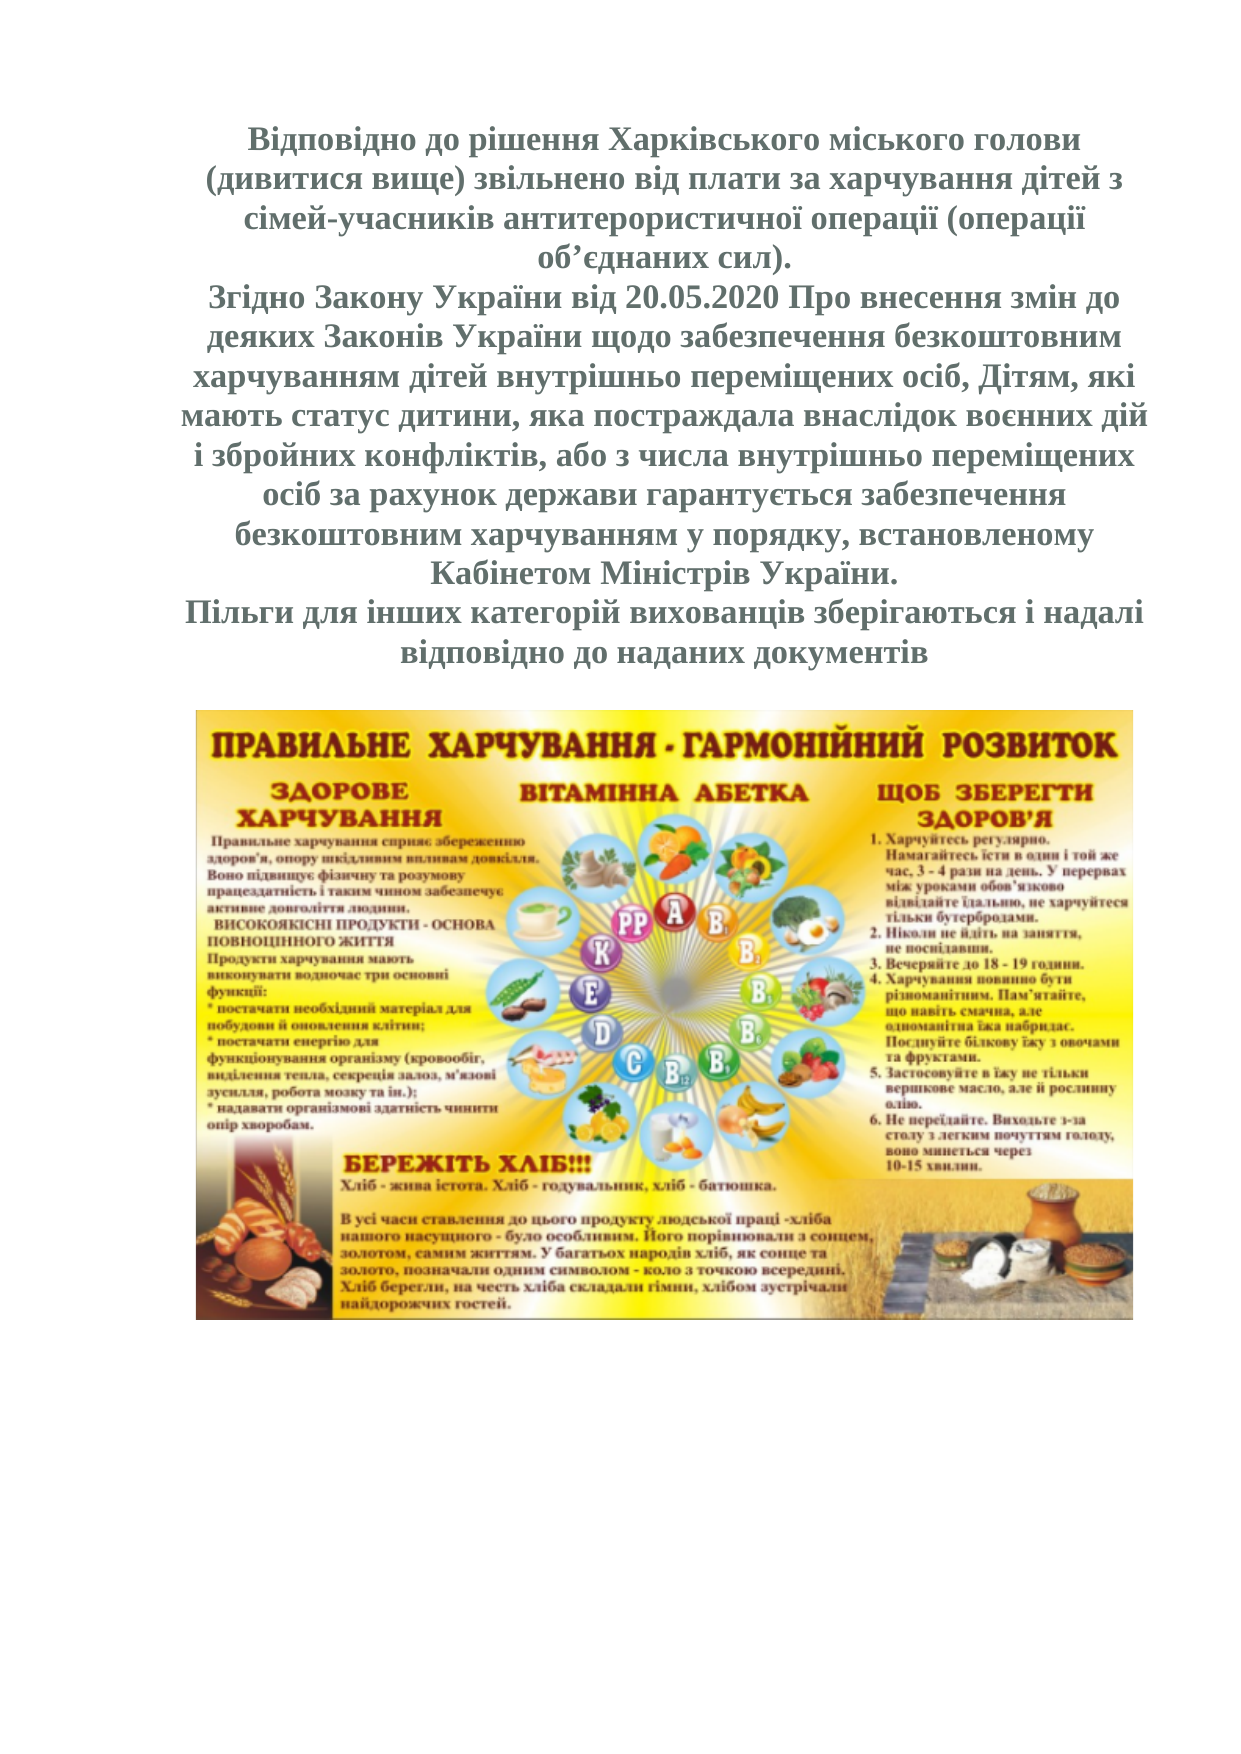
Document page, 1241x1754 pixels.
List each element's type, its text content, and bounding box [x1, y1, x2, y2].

picture [195, 710, 1134, 1320]
text Пільги для інших категорій вихованців зберігаються і надалі відповідно до наданих документів [177, 592, 1152, 671]
text Згідно Закону України від 20.05.2020 Про внесення змін до деяких Законів України щодо забезпечення безкоштовним харчуванням дітей внутрішньо переміщених осіб, Дітям, які мають статус дитини, яка постраждала внаслідок воєнних дій і збройних конфліктів, або з числа внутрішньо переміщених осіб за рахунок держави гарантується забезпечення безкоштовним харчуванням у порядку, встановленому Кабінетом Міністрів України. [177, 276, 1152, 592]
text Відповідно до рішення Харківського міського голови (дивитися вище) звільнено від плати за харчування дітей з сімей-учасників антитерористичної операції (операції об’єднаних сил). [177, 118, 1152, 276]
